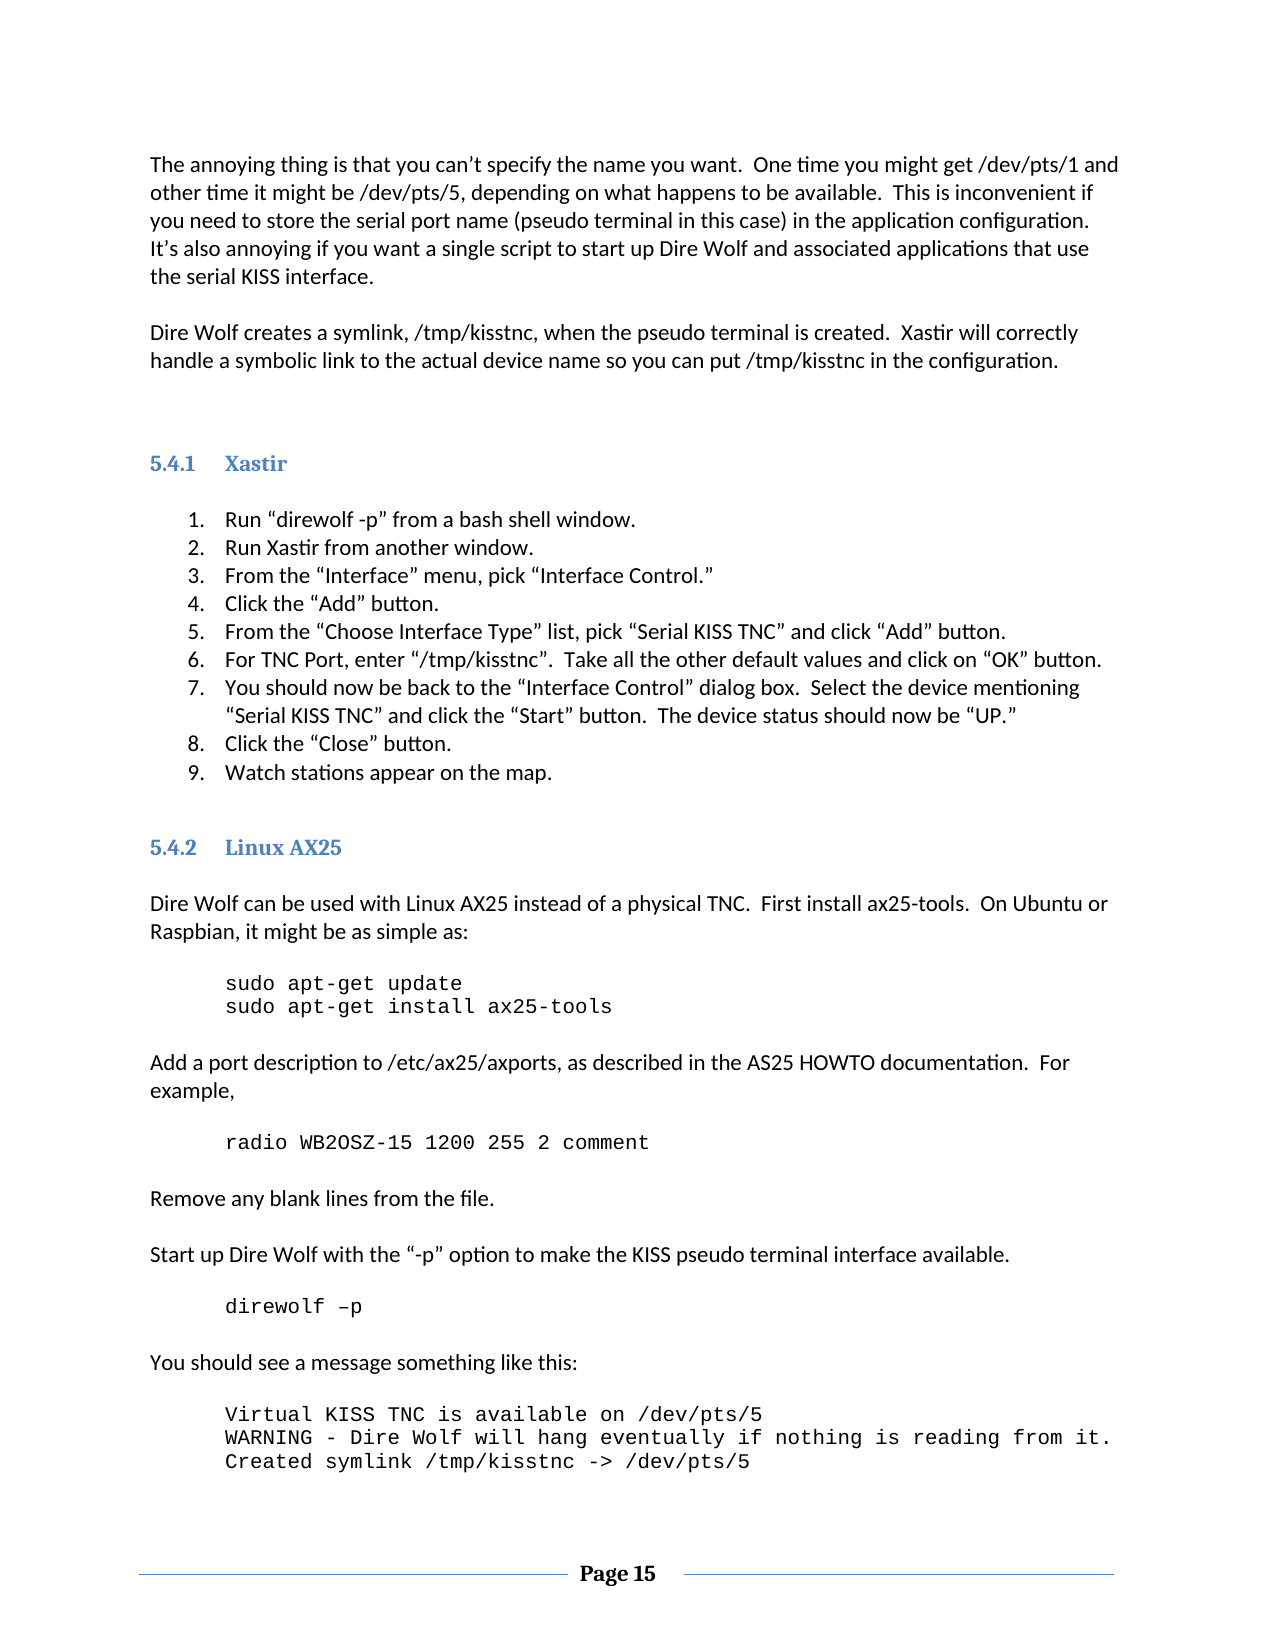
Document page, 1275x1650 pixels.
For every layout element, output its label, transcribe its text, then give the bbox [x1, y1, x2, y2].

text Virtual KISS TNC is available on /dev/pts/5 [225, 1404, 1125, 1427]
list For TNC Port, enter “/tmp/kisstnc”. Take all the other default values and click on “OK” button. [187, 646, 1125, 673]
list Run “direwolf -p” from a bash shell window. [187, 505, 1125, 533]
text radio WB2OSZ-15 1200 255 2 comment [150, 1132, 1125, 1156]
list You should now be back to the “Interface Control” dialog box. Select the device mentioning “Serial KISS TNC” and click the “Start” button. The device status should now be “UP.” [187, 673, 1125, 729]
text Dire Wolf creates a symlink, /tmp/kisstnc, when the pseudo terminal is created. Xastir will correctly handle a symbolic link to the actual device name so you can put /tmp/kisstnc in the configuration. [150, 318, 1125, 374]
list From the “Interface” menu, pick “Interface Control.” [187, 561, 1125, 589]
subtitle Linux AX25 [150, 834, 1125, 861]
list Run Xastir from another window. [187, 533, 1125, 561]
text Dire Wolf can be used with Linux AX25 instead of a physical TNC. First install ax25-tools. On Ubuntu or Raspbian, it might be as simple as: [150, 889, 1125, 945]
text Created symlink /tmp/kisstnc -> /dev/pts/5 [225, 1451, 1125, 1475]
text You should see a message something like this: [150, 1348, 1125, 1376]
list From the “Choose Interface Type” list, pick “Serial KISS TNC” and click “Add” button. [187, 617, 1125, 646]
list Watch stations appear on the map. [187, 758, 1125, 786]
list Click the “Add” button. [187, 589, 1125, 617]
text The annoying thing is that you can’t specify the name you want. One time you might get /dev/pts/1 and other time it might be /dev/pts/5, depending on what happens to be available. This is inconvenient if you need to store the serial port name (pseudo terminal in this case) in the application configuration. It’s also annoying if you want a single script to start up Dire Wolf and associated applications that use the serial KISS interface. [150, 150, 1125, 290]
text direwolf –p [150, 1296, 1125, 1320]
text WARNING - Dire Wolf will hang eventually if nothing is reading from it. [225, 1427, 1125, 1451]
list Click the “Close” button. [187, 729, 1125, 758]
text sudo apt-get update [150, 973, 1125, 997]
subtitle Xastir [150, 451, 1125, 477]
text Remove any blank lines from the file. [150, 1184, 1125, 1212]
text Start up Dire Wolf with the “-p” option to make the KISS pseudo terminal interface available. [150, 1240, 1125, 1268]
text Add a port description to /etc/ax25/axports, as described in the AS25 HOWTO documentation. For example, [150, 1048, 1125, 1104]
text sudo apt-get install ax25-tools [150, 997, 1125, 1020]
